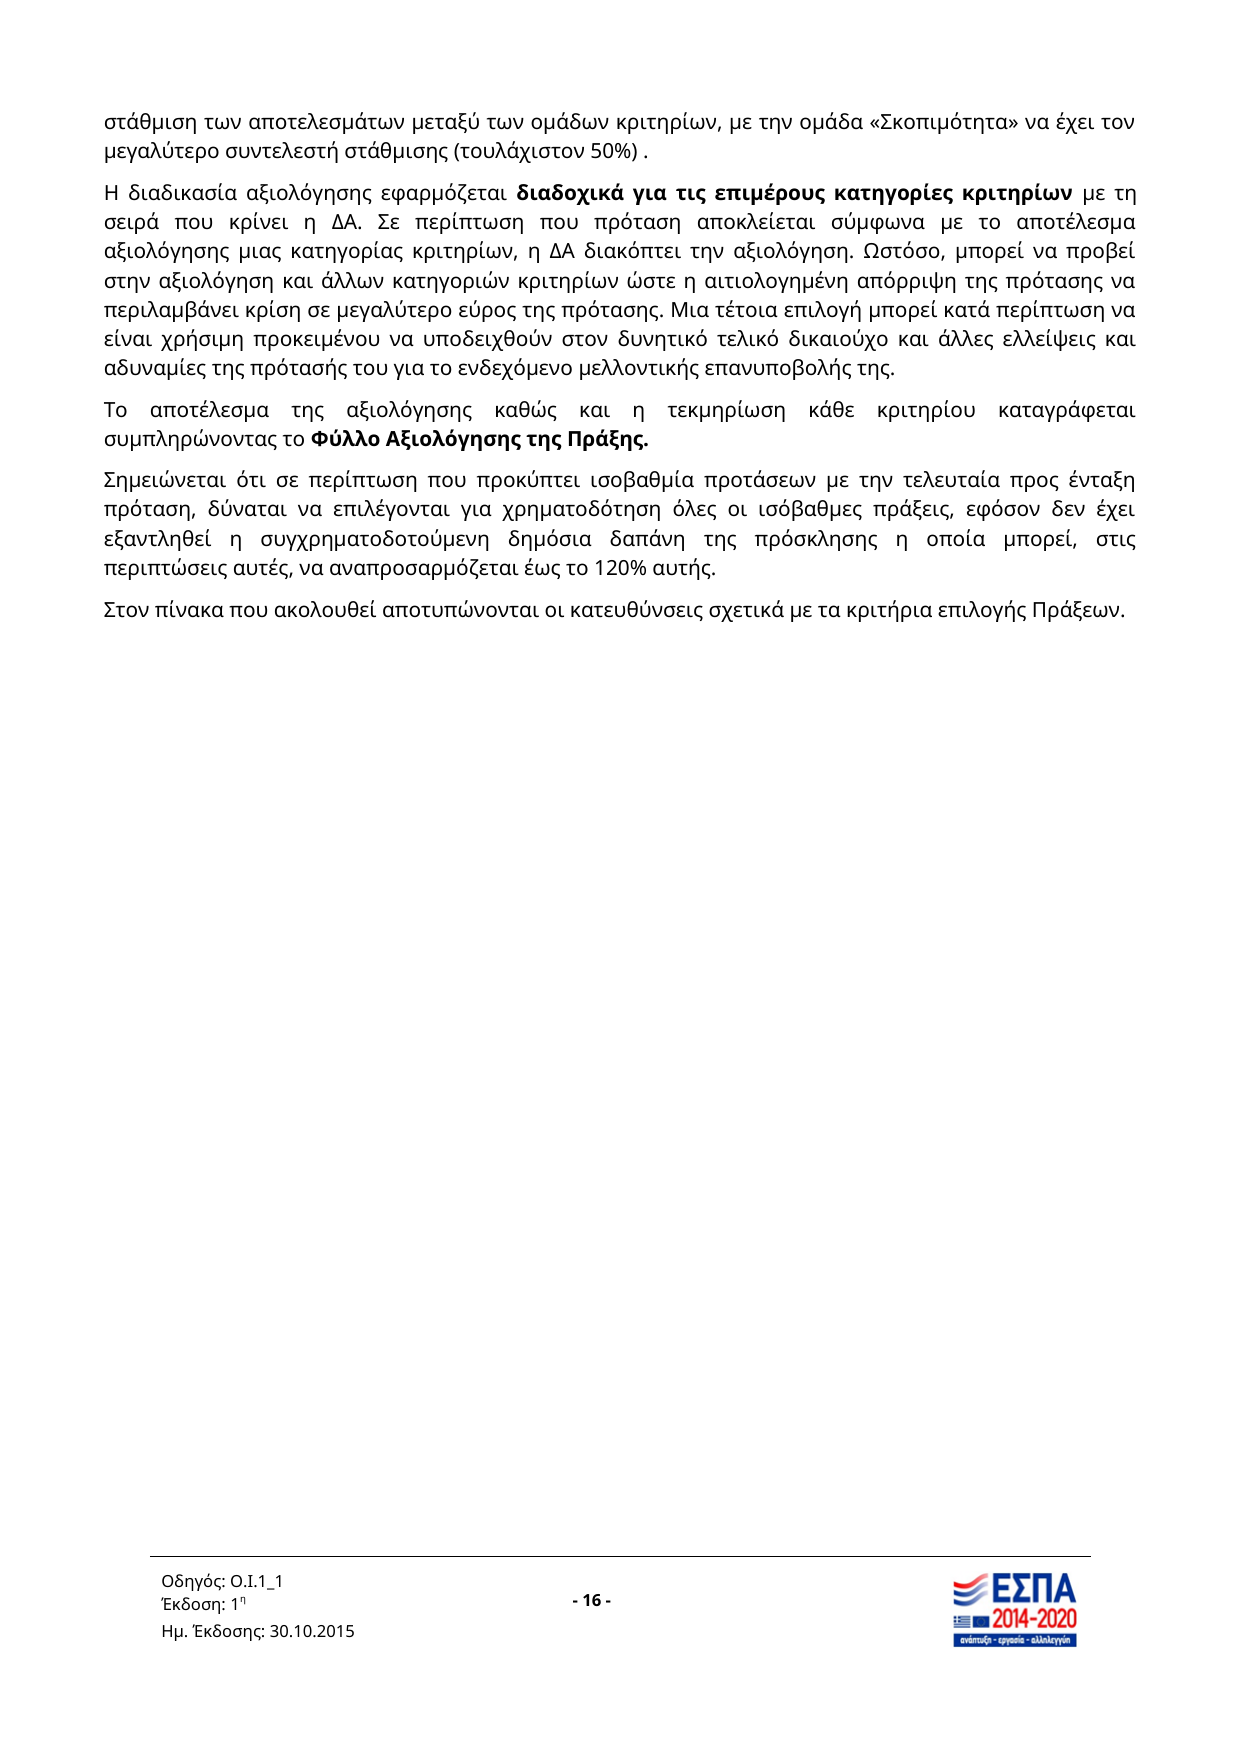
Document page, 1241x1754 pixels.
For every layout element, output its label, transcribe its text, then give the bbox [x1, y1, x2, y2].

text Στον πίνακα που ακολουθεί αποτυπώνονται οι κατευθύνσεις σχετικά με τα κριτήρια επιλογής Πράξεων. [103, 594, 1137, 623]
text Σημειώνεται ότι σε περίπτωση που προκύπτει ισοβαθμία προτάσεων με την τελευταία προς ένταξη πρόταση, δύναται να επιλέγονται για χρηματοδότηση όλες οι ισόβαθμες πράξεις, εφόσον δεν έχει εξαντληθεί η συγχρηματοδοτούμενη δημόσια δαπάνη της πρόσκλησης η οποία μπορεί, στις περιπτώσεις αυτές, να αναπροσαρμόζεται έως το 120% αυτής. [103, 465, 1137, 581]
picture [950, 1571, 1080, 1649]
text Η διαδικασία αξιολόγησης εφαρμόζεται διαδοχικά για τις επιμέρους κατηγορίες κριτηρίων με τη σειρά που κρίνει η ΔΑ. Σε περίπτωση που πρόταση αποκλείεται σύμφωνα με το αποτέλεσμα αξιολόγησης μιας κατηγορίας κριτηρίων, η ΔΑ διακόπτει την αξιολόγηση. Ωστόσο, μπορεί να προβεί στην αξιολόγηση και άλλων κατηγοριών κριτηρίων ώστε η αιτιολογημένη απόρριψη της πρότασης να περιλαμβάνει κρίση σε μεγαλύτερο εύρος της πρότασης. Μια τέτοια επιλογή μπορεί κατά περίπτωση να είναι χρήσιμη προκειμένου να υποδειχθούν στον δυνητικό τελικό δικαιούχο και άλλες ελλείψεις και αδυναμίες της πρότασής του για το ενδεχόμενο μελλοντικής επανυποβολής της. [103, 177, 1137, 381]
text Το αποτέλεσμα της αξιολόγησης καθώς και η τεκμηρίωση κάθε κριτηρίου καταγράφεται συμπληρώνοντας το Φύλλο Αξιολόγησης της Πράξης. [103, 394, 1137, 452]
